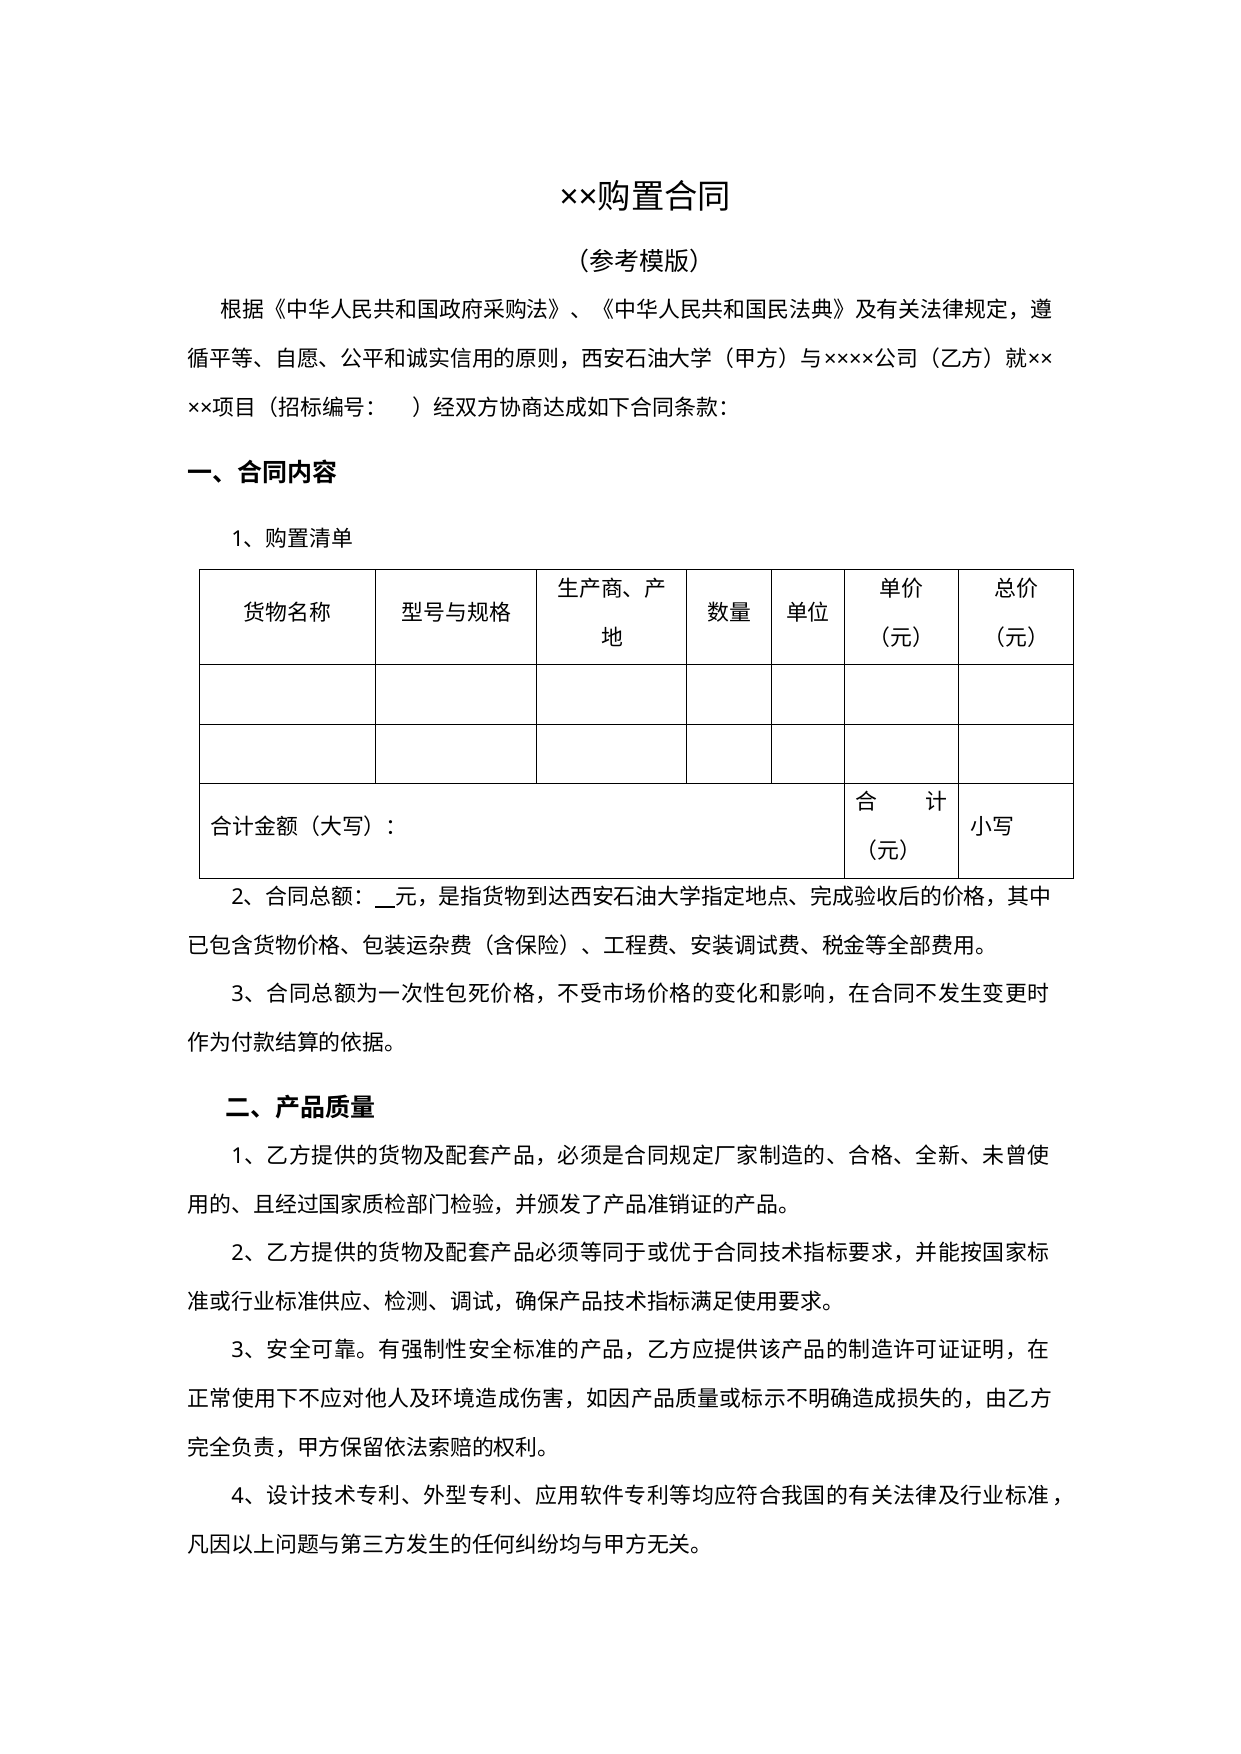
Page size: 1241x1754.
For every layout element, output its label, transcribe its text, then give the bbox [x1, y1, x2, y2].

table_cell [845, 725, 958, 783]
text 3、合同总额为一次性包死价格，不受市场价格的变化和影响，在合同不发生变更时作为付款结算的依据。 [187, 976, 1053, 1057]
text 根据《中华人民共和国政府采购法》、《中华人民共和国民法典》及有关法律规定，遵循平等、自愿、公平和诚实信用的原则，西安石油大学（甲方）与××××公司（乙方）就××××项目（招标编号： ）经双方协商达成如下合同条款： [187, 292, 1053, 422]
table_cell [687, 725, 771, 783]
table_header 数量 [687, 570, 771, 664]
table_cell [959, 665, 1073, 723]
text 一、合同内容 [187, 438, 1053, 503]
table_cell 合计金额（大写）： [200, 784, 844, 878]
text 4、设计技术专利、外型专利、应用软件专利等均应符合我国的有关法律及行业标准，凡因以上问题与第三方发生的任何纠纷均与甲方无关。 [187, 1478, 1053, 1559]
text 3、安全可靠。有强制性安全标准的产品，乙方应提供该产品的制造许可证证明，在正常使用下不应对他人及环境造成伤害，如因产品质量或标示不明确造成损失的，由乙方完全负责，甲方保留依法索赔的权利。 [187, 1332, 1053, 1462]
table_cell [376, 665, 536, 723]
table_cell [200, 665, 375, 723]
table_cell [200, 725, 375, 783]
text 二、产品质量 [187, 1073, 1053, 1138]
table_cell [772, 665, 844, 723]
table_header 总价（元） [959, 570, 1073, 664]
table_cell [376, 725, 536, 783]
text （参考模版） [187, 227, 1053, 292]
table_cell [845, 665, 958, 723]
table_header 生产商、产地 [537, 570, 686, 664]
text ××购置合同 [187, 162, 1053, 227]
table_header 单价（元） [845, 570, 958, 664]
table_cell 合计（元） [845, 784, 958, 878]
table_header 型号与规格 [376, 570, 536, 664]
table_cell [537, 665, 686, 723]
table_cell [959, 725, 1073, 783]
text 2、乙方提供的货物及配套产品必须等同于或优于合同技术指标要求，并能按国家标准或行业标准供应、检测、调试，确保产品技术指标满足使用要求。 [187, 1235, 1053, 1316]
text 1、乙方提供的货物及配套产品，必须是合同规定厂家制造的、合格、全新、未曾使用的、且经过国家质检部门检验，并颁发了产品准销证的产品。 [187, 1138, 1053, 1219]
table_header 货物名称 [200, 570, 375, 664]
table_cell [772, 725, 844, 783]
table_header 单位 [772, 570, 844, 664]
table_cell [537, 725, 686, 783]
text 1、购置清单 [187, 521, 1053, 553]
table_cell [687, 665, 771, 723]
text 2、合同总额： 元，是指货物到达西安石油大学指定地点、完成验收后的价格，其中已包含货物价格、包装运杂费（含保险）、工程费、安装调试费、税金等全部费用。 [187, 879, 1053, 960]
table_cell 小写 [959, 784, 1073, 878]
